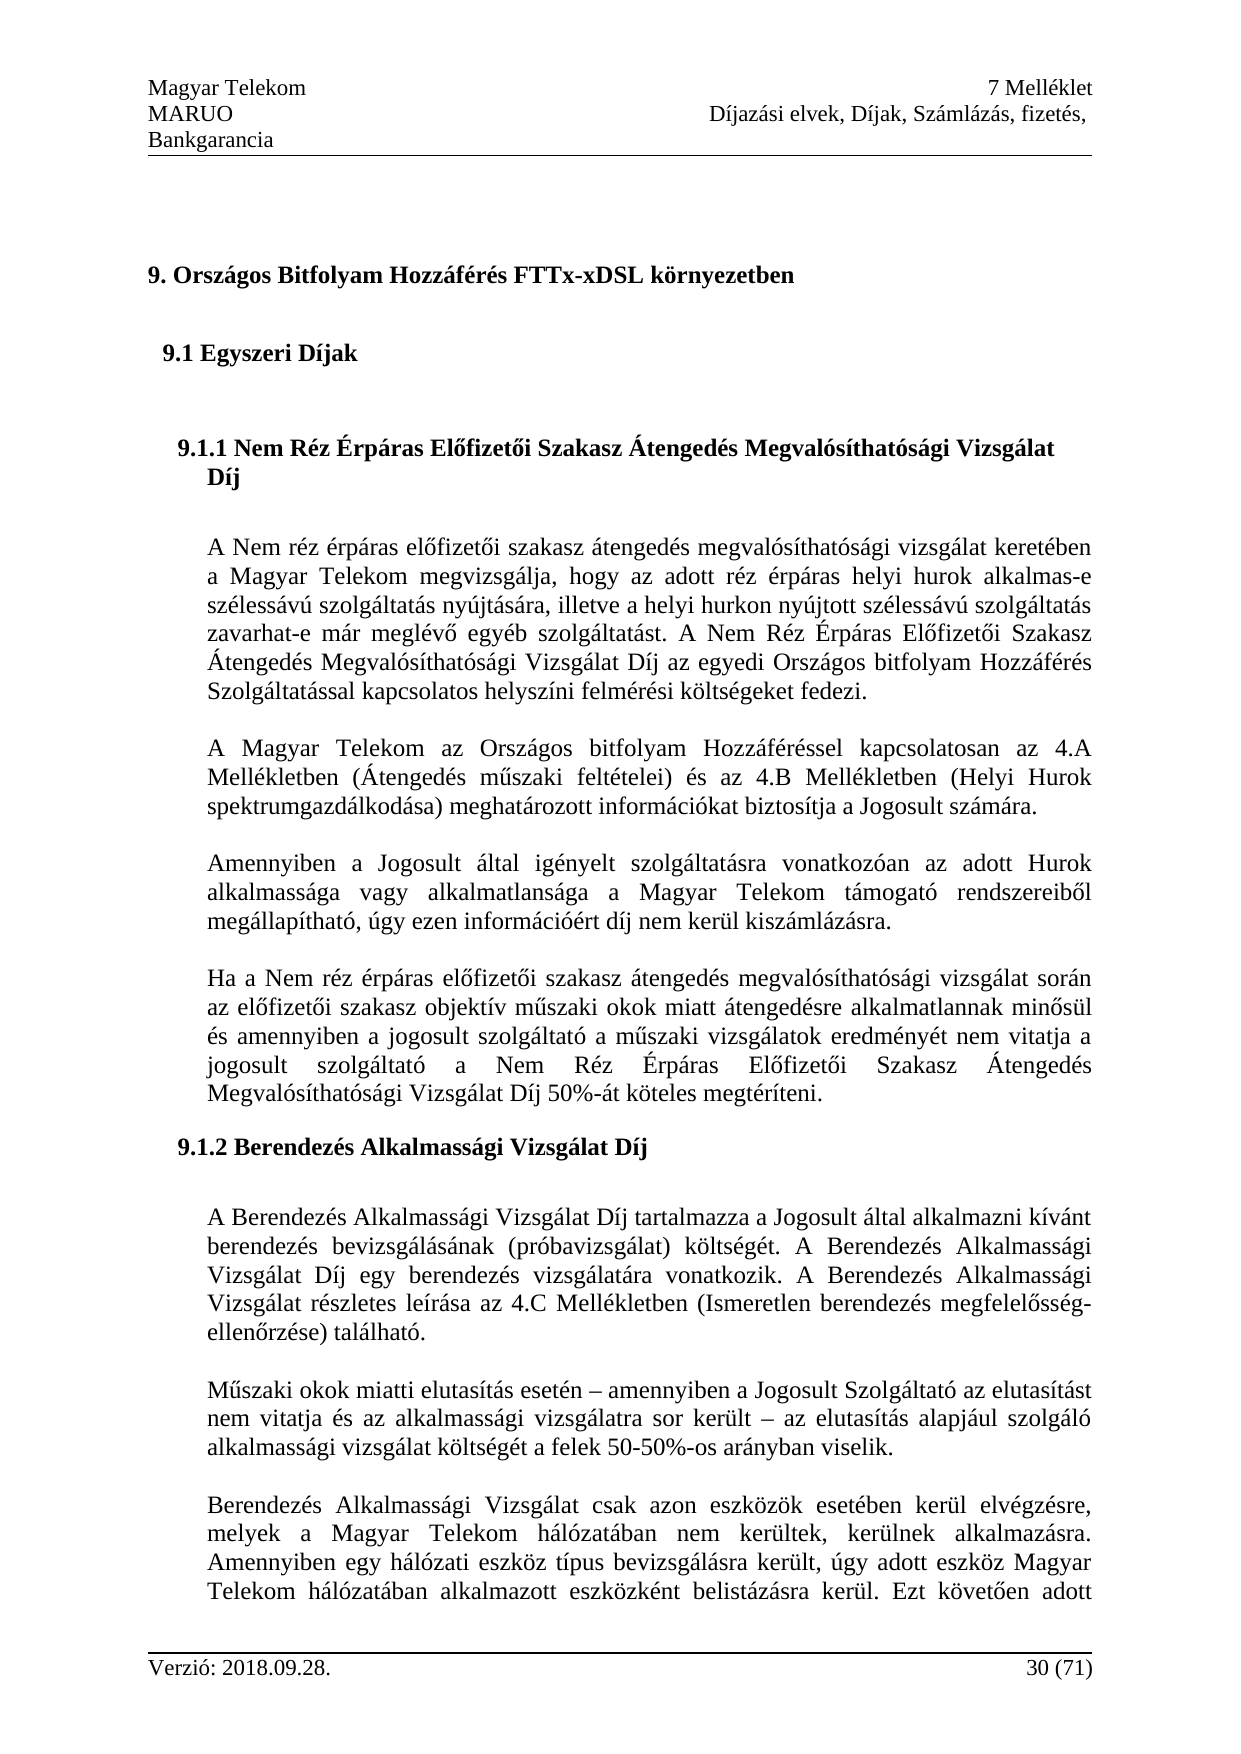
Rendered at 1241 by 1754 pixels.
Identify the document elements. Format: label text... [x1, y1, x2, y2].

text A Magyar Telekom az Országos bitfolyam Hozzáféréssel kapcsolatosan az 4.A Mellékletben (Átengedés műszaki feltételei) és az 4.B Mellékletben (Helyi Hurok spektrumgazdálkodása) meghatározott információkat biztosítja a Jogosult számára. [207, 733, 1092, 820]
subtitle 9.1.2 Berendezés Alkalmassági Vizsgálat Díj [177, 1132, 1092, 1161]
subtitle 9.1 Egyszeri Díjak [162, 338, 1092, 367]
text Amennyiben a Jogosult által igényelt szolgáltatásra vonatkozóan az adott Hurok alkalmassága vagy alkalmatlansága a Magyar Telekom támogató rendszereiből megállapítható, úgy ezen információért díj nem kerül kiszámlázásra. [207, 848, 1092, 935]
text A Nem réz érpáras előfizetői szakasz átengedés megvalósíthatósági vizsgálat keretében a Magyar Telekom megvizsgálja, hogy az adott réz érpáras helyi hurok alkalmas-e szélessávú szolgáltatás nyújtására, illetve a helyi hurkon nyújtott szélessávú szolgáltatás zavarhat-e már meglévő egyéb szolgáltatást. A Nem Réz Érpáras Előfizetői Szakasz Átengedés Megvalósíthatósági Vizsgálat Díj az egyedi Országos bitfolyam Hozzáférés Szolgáltatással kapcsolatos helyszíni felmérési költségeket fedezi. [207, 503, 1092, 705]
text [207, 1490, 1092, 1605]
subtitle 9. Országos Bitfolyam Hozzáférés FTTx-xDSL környezetben [148, 260, 1092, 288]
text Ha a Nem réz érpáras előfizetői szakasz átengedés megvalósíthatósági vizsgálat során az előfizetői szakasz objektív műszaki okok miatt átengedésre alkalmatlannak minősül és amennyiben a jogosult szolgáltató a műszaki vizsgálatok eredményét nem vitatja a jogosult szolgáltató a Nem Réz Érpáras Előfizetői Szakasz Átengedés Megvalósíthatósági Vizsgálat Díj 50%-át köteles megtéríteni. [207, 963, 1092, 1107]
text A Berendezés Alkalmassági Vizsgálat Díj tartalmazza a Jogosult által alkalmazni kívánt berendezés bevizsgálásának (próbavizsgálat) költségét. A Berendezés Alkalmassági Vizsgálat Díj egy berendezés vizsgálatára vonatkozik. A Berendezés Alkalmassági Vizsgálat részletes leírása az 4.C Mellékletben (Ismeretlen berendezés megfelelősség-ellenőrzése) található. [207, 1173, 1092, 1346]
subtitle 9.1.1 Nem Réz Érpáras Előfizetői Szakasz Átengedés Megvalósíthatósági Vizsgálat Díj [177, 433, 1092, 491]
text Műszaki okok miatti elutasítás esetén – amennyiben a Jogosult Szolgáltató az elutasítást nem vitatja és az alkalmassági vizsgálatra sor került – az elutasítás alapjául szolgáló alkalmassági vizsgálat költségét a felek 50-50%-os arányban viselik. [207, 1375, 1092, 1461]
